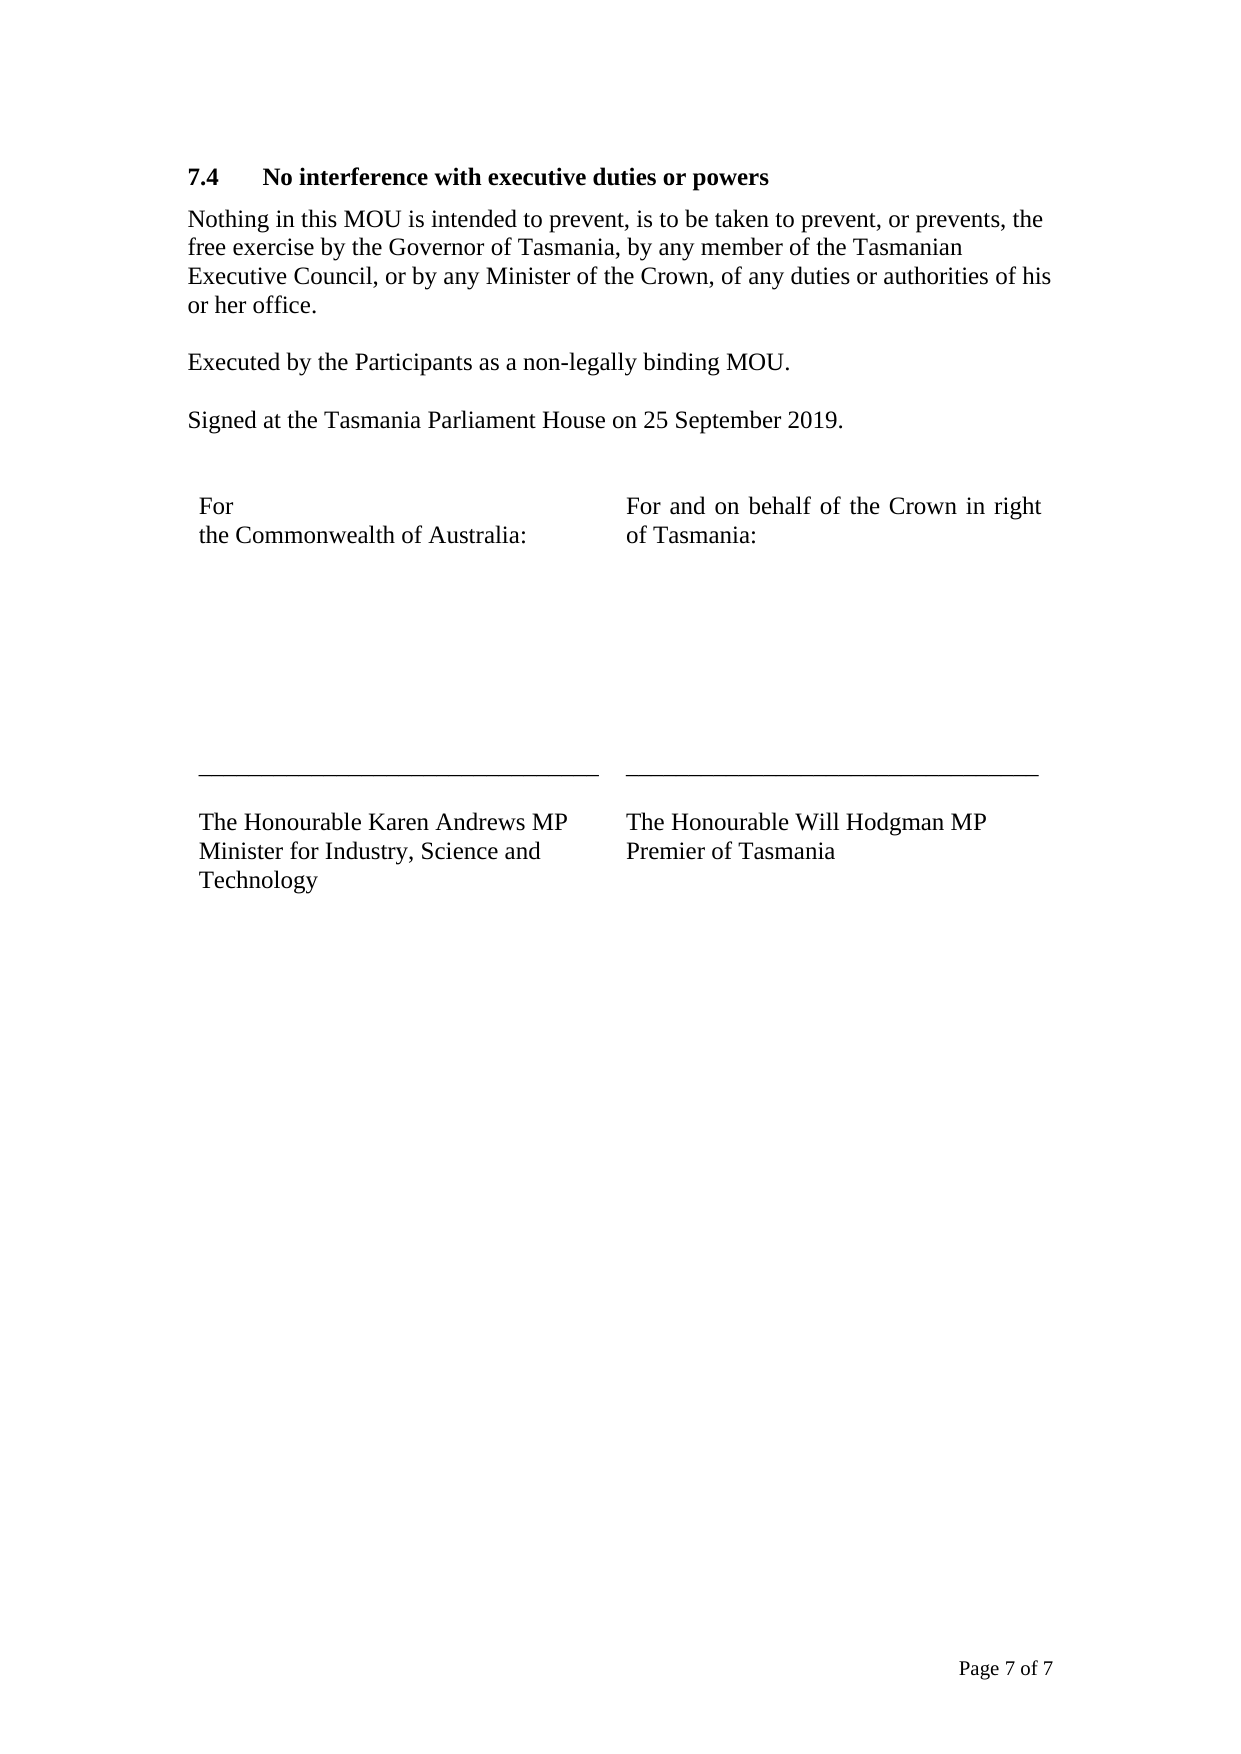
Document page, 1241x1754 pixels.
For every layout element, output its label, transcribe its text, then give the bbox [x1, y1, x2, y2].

text Nothing in this MOU is intended to prevent, is to be taken to prevent, or prevents, the free exercise by the Governor of Tasmania, by any member of the Tasmanian Executive Council, or by any Minister of the Crown, of any duties or authorities of his or her office. [187, 204, 1053, 319]
table_header For the Commonwealth of Australia: ________________________________ The Honourable Karen Andrews MP Minister for Industry, Science and Technology [187, 491, 614, 894]
text Signed at the Tasmania Parliament House on 25 September 2019. [187, 405, 1053, 434]
table_header For and on behalf of the Crown in right of Tasmania: _________________________________ The Honourable Will Hodgman MP Premier of Tasmania [615, 491, 1053, 894]
text Executed by the Participants as a non-legally binding MOU. [187, 347, 1053, 376]
text 7.4 No interference with executive duties or powers [187, 162, 1053, 191]
